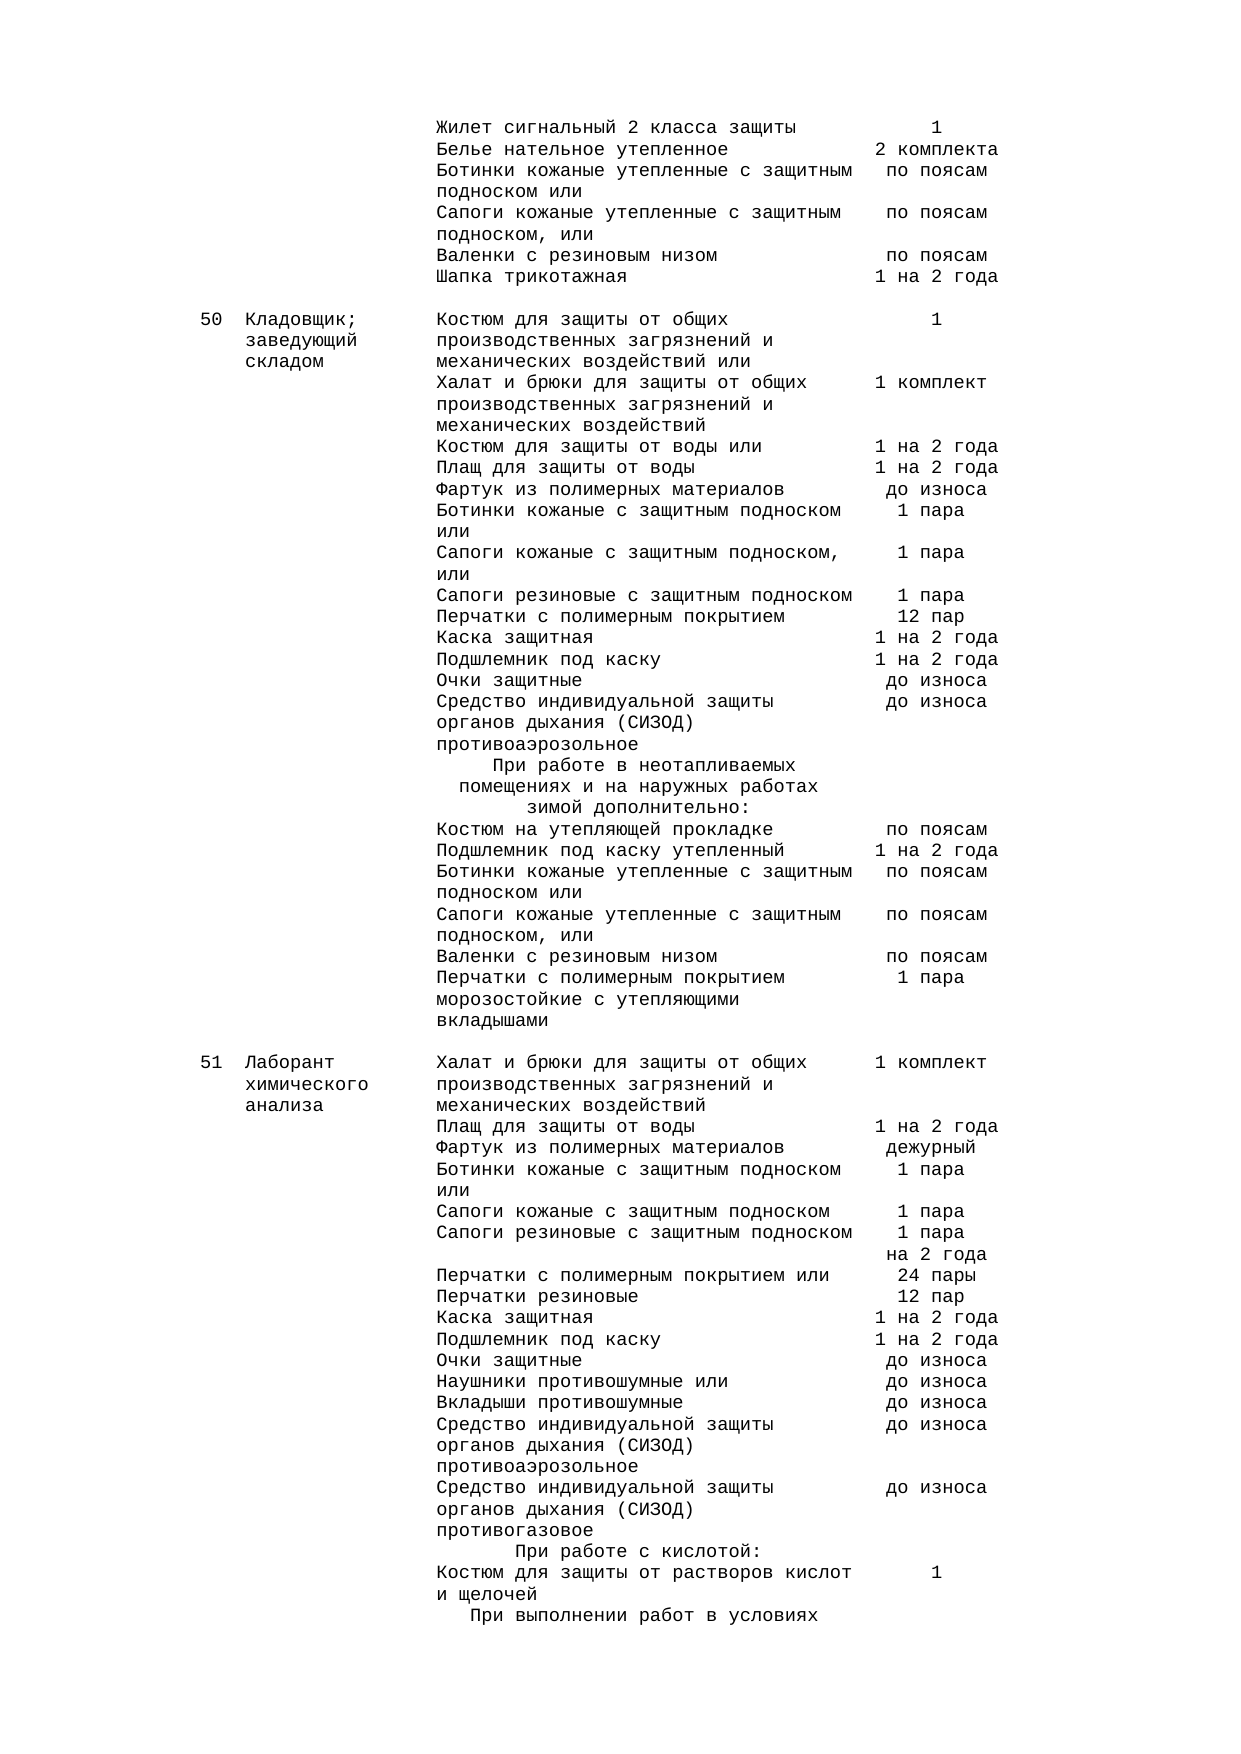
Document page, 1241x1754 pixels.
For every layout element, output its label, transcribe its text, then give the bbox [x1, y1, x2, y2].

text Ботинки кожаные утепленные с защитным по поясам [177, 161, 1152, 182]
text При выполнении работ в условиях [177, 1606, 1152, 1627]
text морозостойкие с утепляющими [177, 989, 1152, 1011]
text Халат и брюки для защиты от общих 1 комплект [177, 373, 1152, 394]
text Средство индивидуальной защиты до износа [177, 1478, 1152, 1499]
text Подшлемник под каску 1 на 2 года [177, 649, 1152, 671]
text органов дыхания (СИЗОД) [177, 713, 1152, 734]
text подноском или [177, 182, 1152, 203]
text механических воздействий [177, 416, 1152, 437]
text и щелочей [177, 1584, 1152, 1606]
text Фартук из полимерных материалов дежурный [177, 1138, 1152, 1159]
text Средство индивидуальной защиты до износа [177, 692, 1152, 713]
text химического производственных загрязнений и [177, 1074, 1152, 1096]
text Подшлемник под каску утепленный 1 на 2 года [177, 841, 1152, 862]
text подноском или [177, 883, 1152, 904]
text Белье нательное утепленное 2 комплекта [177, 139, 1152, 161]
text Наушники противошумные или до износа [177, 1372, 1152, 1393]
text Перчатки с полимерным покрытием 1 пара [177, 968, 1152, 989]
text 51 Лаборант Халат и брюки для защиты от общих 1 комплект [177, 1053, 1152, 1074]
text складом механических воздействий или [177, 352, 1152, 373]
text Перчатки с полимерным покрытием или 24 пары [177, 1266, 1152, 1287]
text При работе в неотапливаемых [177, 756, 1152, 777]
text противоаэрозольное [177, 734, 1152, 756]
text Каска защитная 1 на 2 года [177, 1308, 1152, 1329]
text Каска защитная 1 на 2 года [177, 628, 1152, 649]
text Плащ для защиты от воды 1 на 2 года [177, 458, 1152, 479]
text 50 Кладовщик; Костюм для защиты от общих 1 [177, 309, 1152, 331]
text Жилет сигнальный 2 класса защиты 1 [177, 118, 1152, 139]
text анализа механических воздействий [177, 1096, 1152, 1117]
text Перчатки с полимерным покрытием 12 пар [177, 607, 1152, 628]
text Валенки с резиновым низом по поясам [177, 246, 1152, 267]
text заведующий производственных загрязнений и [177, 331, 1152, 352]
text вкладышами [177, 1011, 1152, 1032]
text Ботинки кожаные с защитным подноском 1 пара [177, 501, 1152, 522]
text Очки защитные до износа [177, 1351, 1152, 1372]
text Костюм для защиты от растворов кислот 1 [177, 1563, 1152, 1584]
text Сапоги резиновые с защитным подноском 1 пара [177, 1223, 1152, 1244]
text или [177, 564, 1152, 586]
text противогазовое [177, 1521, 1152, 1542]
text или [177, 1181, 1152, 1202]
text помещениях и на наружных работах [177, 777, 1152, 798]
text Средство индивидуальной защиты до износа [177, 1414, 1152, 1436]
text Сапоги кожаные с защитным подноском 1 пара [177, 1202, 1152, 1223]
text Шапка трикотажная 1 на 2 года [177, 267, 1152, 288]
text подноском, или [177, 926, 1152, 947]
text Сапоги резиновые с защитным подноском 1 пара [177, 586, 1152, 607]
text Сапоги кожаные с защитным подноском, 1 пара [177, 543, 1152, 564]
text производственных загрязнений и [177, 394, 1152, 416]
text Ботинки кожаные утепленные с защитным по поясам [177, 862, 1152, 883]
text Плащ для защиты от воды 1 на 2 года [177, 1117, 1152, 1138]
text Вкладыши противошумные до износа [177, 1393, 1152, 1414]
text на 2 года [177, 1244, 1152, 1266]
text или [177, 522, 1152, 543]
text Сапоги кожаные утепленные с защитным по поясам [177, 203, 1152, 224]
text Костюм для защиты от воды или 1 на 2 года [177, 437, 1152, 458]
text подноском, или [177, 224, 1152, 246]
text Перчатки резиновые 12 пар [177, 1287, 1152, 1308]
text Подшлемник под каску 1 на 2 года [177, 1329, 1152, 1351]
text органов дыхания (СИЗОД) [177, 1436, 1152, 1457]
text Сапоги кожаные утепленные с защитным по поясам [177, 904, 1152, 926]
text зимой дополнительно: [177, 798, 1152, 819]
text Очки защитные до износа [177, 671, 1152, 692]
text органов дыхания (СИЗОД) [177, 1499, 1152, 1521]
text Костюм на утепляющей прокладке по поясам [177, 819, 1152, 841]
text Фартук из полимерных материалов до износа [177, 479, 1152, 501]
text противоаэрозольное [177, 1457, 1152, 1478]
text Валенки с резиновым низом по поясам [177, 947, 1152, 968]
text Ботинки кожаные с защитным подноском 1 пара [177, 1159, 1152, 1181]
text При работе с кислотой: [177, 1542, 1152, 1563]
